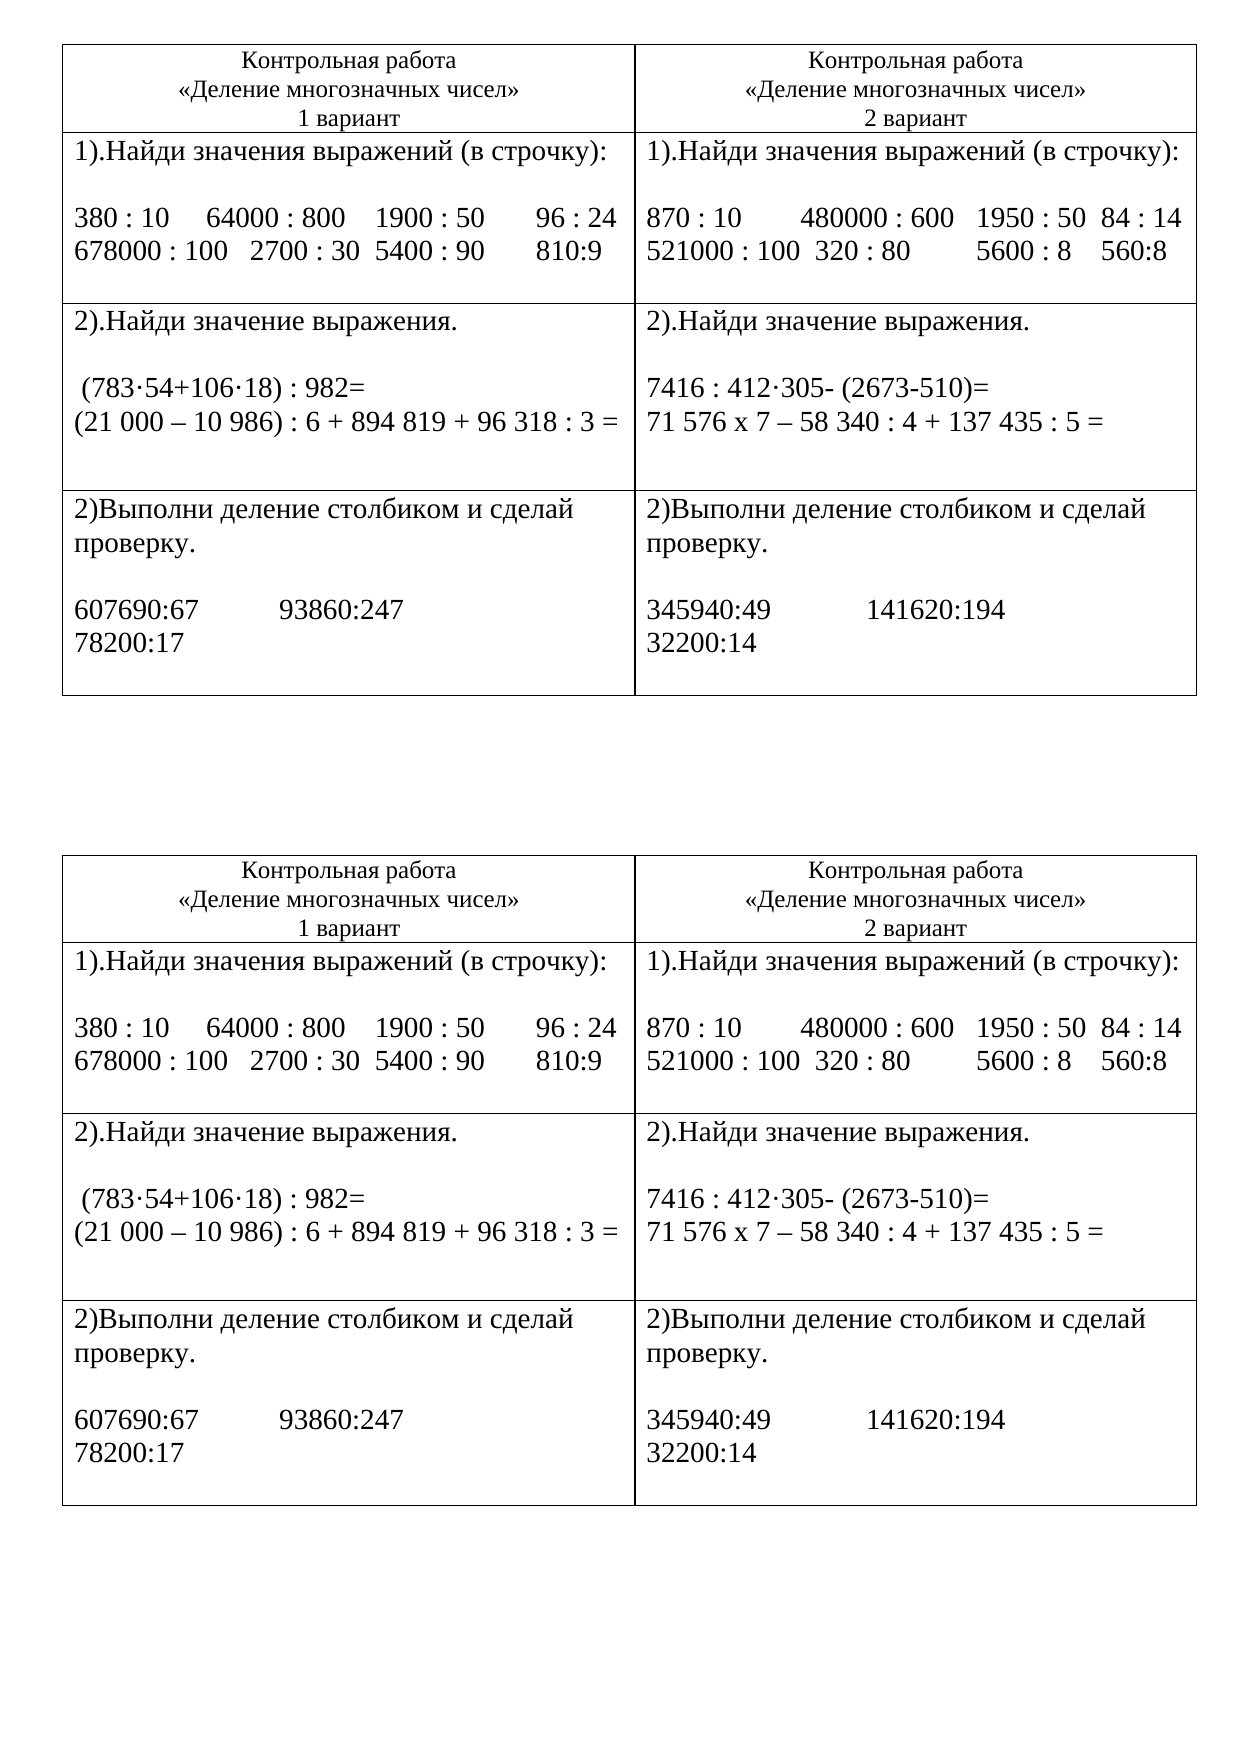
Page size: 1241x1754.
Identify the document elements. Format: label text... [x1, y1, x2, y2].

table_cell 2).Найди значение выражения. (783·54+106·18) : 982= (21 000 – 10 986) : 6 + 894 819 + 96 318 : 3 = [63, 1114, 634, 1300]
table_header Контрольная работа «Деление многозначных чисел» 2 вариант [636, 856, 1196, 942]
table_cell 1).Найди значения выражений (в строчку): 380 : 10 64000 : 800 1900 : 50 96 : 24 678000 : 100 2700 : 30 5400 : 90 810:9 [63, 943, 634, 1113]
table_cell 1).Найди значения выражений (в строчку): 870 : 10 480000 : 600 1950 : 50 84 : 14 521000 : 100 320 : 80 5600 : 8 560:8 [636, 943, 1196, 1113]
table_header Контрольная работа «Деление многозначных чисел» 1 вариант [63, 856, 634, 942]
table_cell 2)Выполни деление столбиком и сделай проверку. 345940:49 141620:194 32200:14 [636, 491, 1196, 694]
table_header Контрольная работа «Деление многозначных чисел» 1 вариант [63, 45, 634, 132]
table_cell 1).Найди значения выражений (в строчку): 380 : 10 64000 : 800 1900 : 50 96 : 24 678000 : 100 2700 : 30 5400 : 90 810:9 [63, 133, 634, 302]
table_cell 2)Выполни деление столбиком и сделай проверку. 607690:67 93860:247 78200:17 [63, 491, 634, 694]
table_cell 2).Найди значение выражения. 7416 : 412·305- (2673-510)= 71 576 х 7 – 58 340 : 4 + 137 435 : 5 = [636, 1114, 1196, 1300]
table_cell 2).Найди значение выражения. (783·54+106·18) : 982= (21 000 – 10 986) : 6 + 894 819 + 96 318 : 3 = [63, 304, 634, 490]
table_header Контрольная работа «Деление многозначных чисел» 2 вариант [636, 45, 1196, 132]
table_cell 2)Выполни деление столбиком и сделай проверку. 607690:67 93860:247 78200:17 [63, 1301, 634, 1505]
table_cell 2)Выполни деление столбиком и сделай проверку. 345940:49 141620:194 32200:14 [636, 1301, 1196, 1505]
table_cell 1).Найди значения выражений (в строчку): 870 : 10 480000 : 600 1950 : 50 84 : 14 521000 : 100 320 : 80 5600 : 8 560:8 [636, 133, 1196, 302]
table_cell 2).Найди значение выражения. 7416 : 412·305- (2673-510)= 71 576 х 7 – 58 340 : 4 + 137 435 : 5 = [636, 304, 1196, 490]
